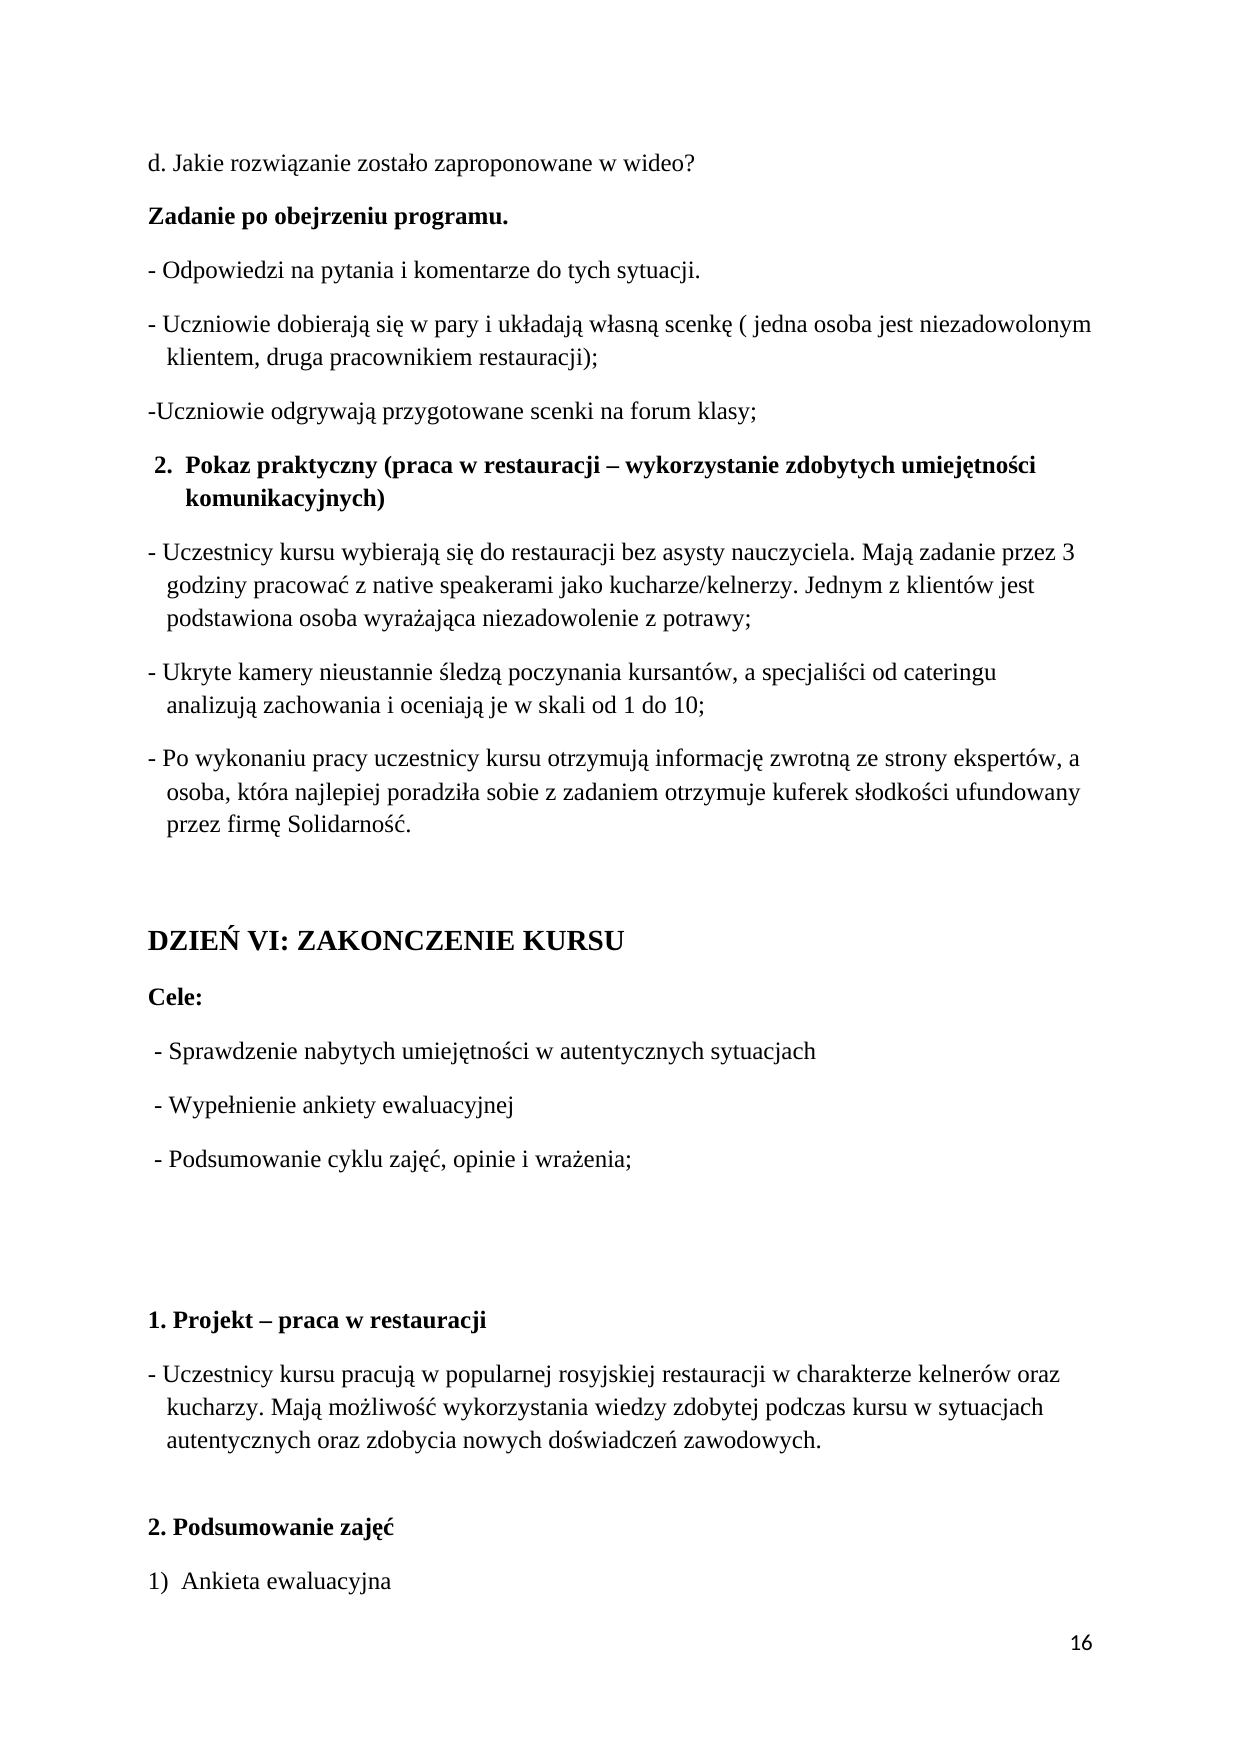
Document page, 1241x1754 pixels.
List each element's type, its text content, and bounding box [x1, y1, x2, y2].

text Zadanie po obejrzeniu programu. [148, 201, 1093, 230]
text -Uczniowie odgrywają przygotowane scenki na forum klasy; [148, 396, 1093, 425]
text - Wypełnienie ankiety ewaluacyjnej [148, 1090, 1093, 1119]
text 2. Pokaz praktyczny (praca w restauracji – wykorzystanie zdobytych umiejętności komunikacyjnych) [148, 450, 1093, 512]
text Cele: [148, 982, 1093, 1011]
text d. Jakie rozwiązanie zostało zaproponowane w wideo? [148, 148, 1093, 176]
text - Po wykonaniu pracy uczestnicy kursu otrzymują informację zwrotną ze strony ekspertów, a osoba, która najlepiej poradziła sobie z zadaniem otrzymuje kuferek słodkości ufundowany przez firmę Solidarność. [148, 743, 1093, 838]
text - Podsumowanie cyklu zajęć, opinie i wrażenia; [148, 1144, 1093, 1172]
text - Uczestnicy kursu pracują w popularnej rosyjskiej restauracji w charakterze kelnerów oraz kucharzy. Mają możliwość wykorzystania wiedzy zdobytej podczas kursu w sytuacjach autentycznych oraz zdobycia nowych doświadczeń zawodowych. [148, 1359, 1093, 1454]
text - Ukryte kamery nieustannie śledzą poczynania kursantów, a specjaliści od cateringu analizują zachowania i oceniają je w skali od 1 do 10; [148, 657, 1093, 718]
text - Sprawdzenie nabytych umiejętności w autentycznych sytuacjach [148, 1036, 1093, 1065]
subtitle 2. Podsumowanie zajęć [148, 1479, 1093, 1541]
text - Odpowiedzi na pytania i komentarze do tych sytuacji. [148, 255, 1093, 284]
text 1. Projekt – praca w restauracji [148, 1305, 1093, 1334]
text 1) Ankieta ewaluacyjna [148, 1566, 1093, 1595]
text - Uczniowie dobierają się w pary i układają własną scenkę ( jedna osoba jest niezadowolonym klientem, druga pracownikiem restauracji); [148, 309, 1093, 371]
text DZIEŃ VI: ZAKONCZENIE KURSU [148, 923, 1093, 956]
text - Uczestnicy kursu wybierają się do restauracji bez asysty nauczyciela. Mają zadanie przez 3 godziny pracować z native speakerami jako kucharze/kelnerzy. Jednym z klientów jest podstawiona osoba wyrażająca niezadowolenie z potrawy; [148, 537, 1093, 632]
